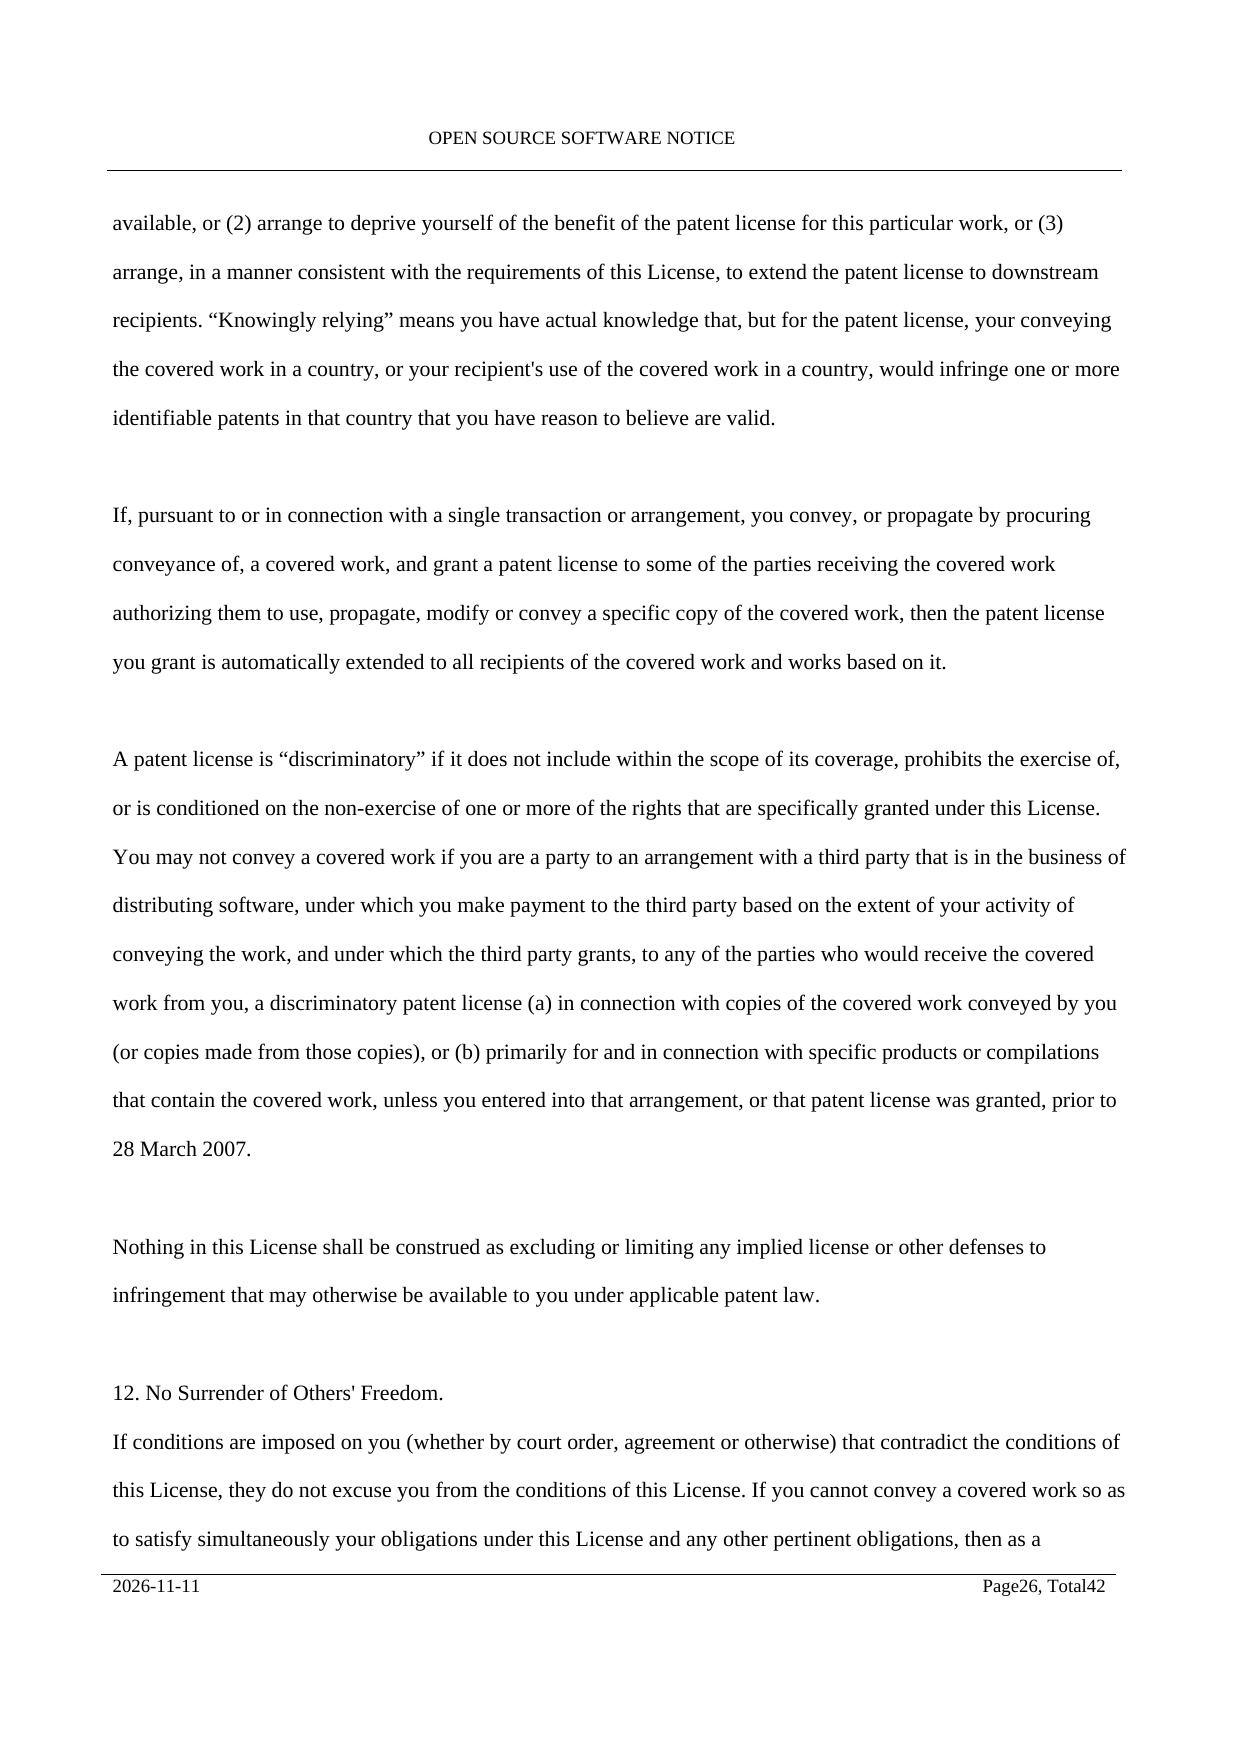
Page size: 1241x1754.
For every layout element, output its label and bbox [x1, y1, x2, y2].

text [112, 206, 1128, 1555]
